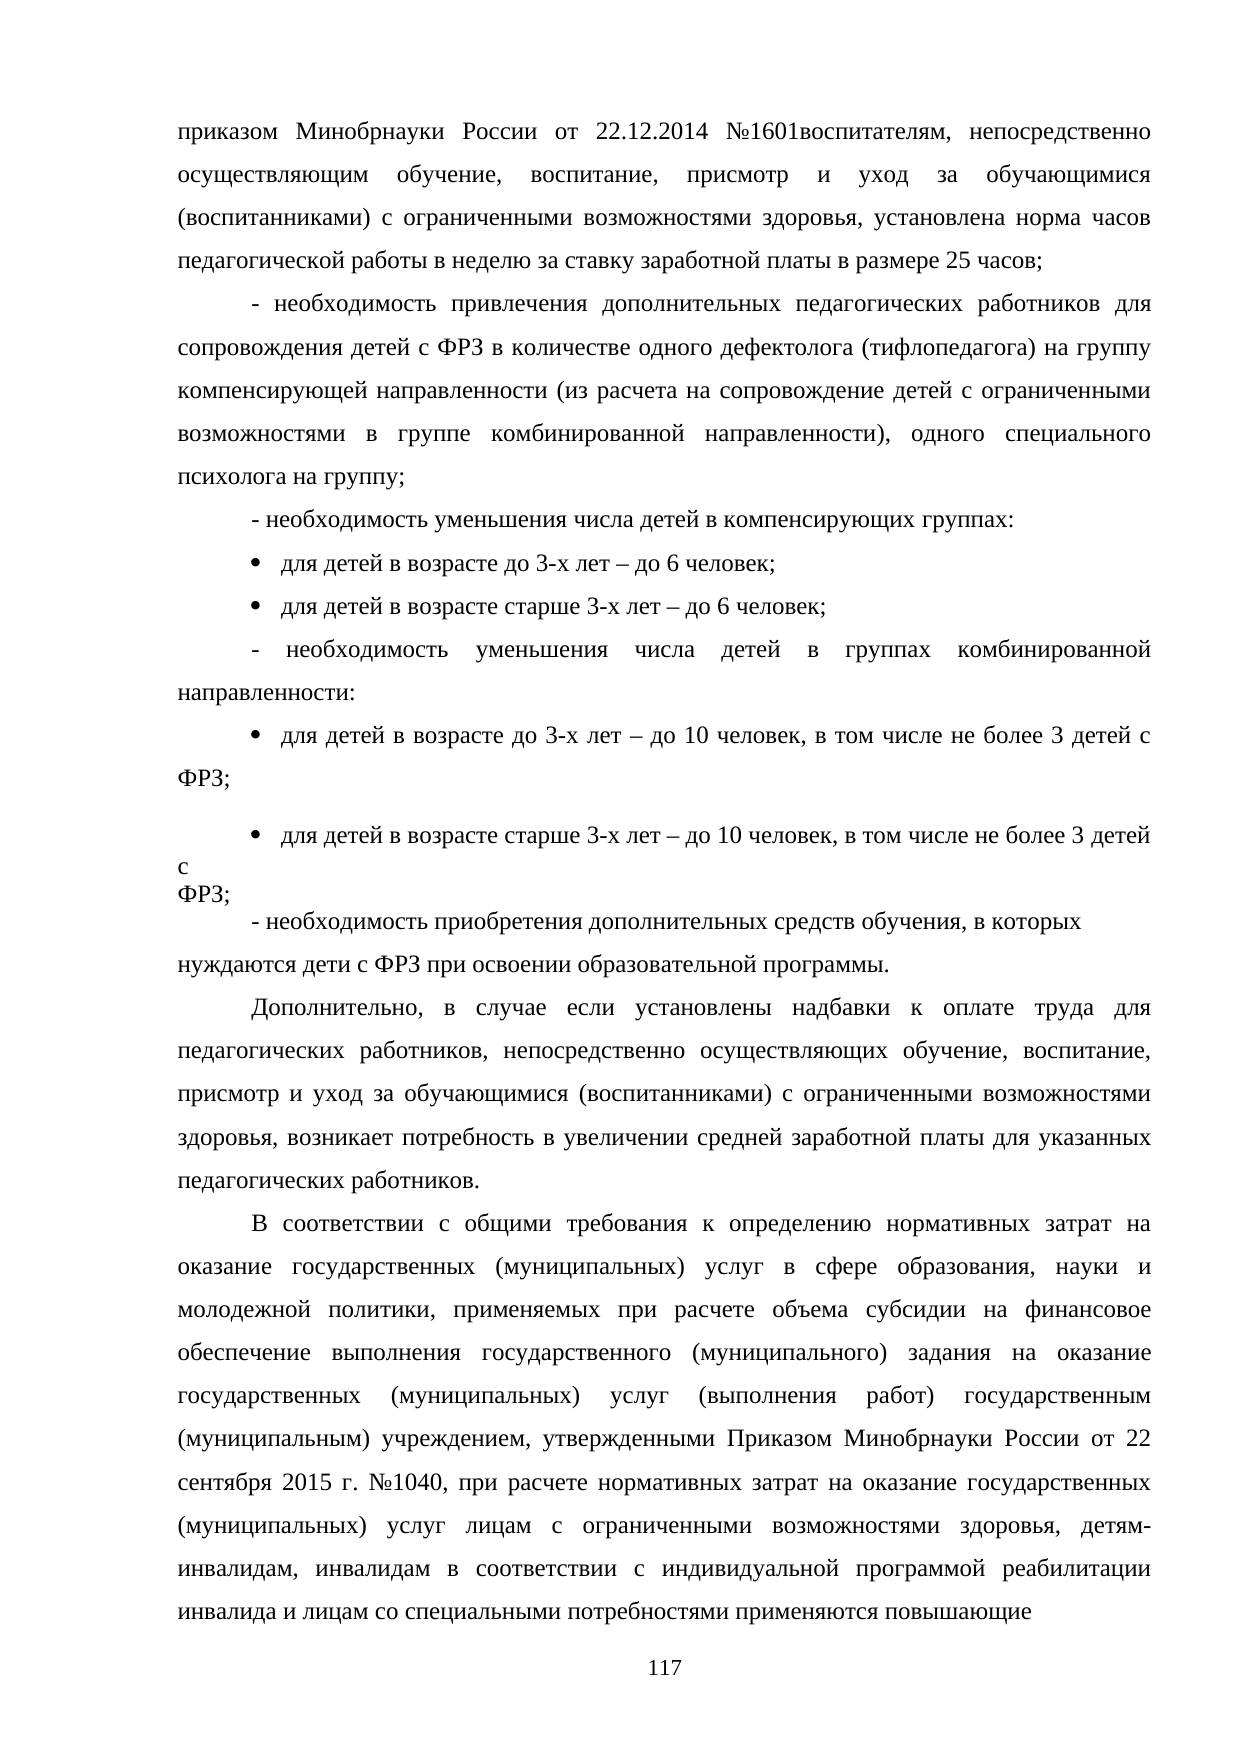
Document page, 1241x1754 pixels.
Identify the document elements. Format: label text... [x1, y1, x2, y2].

list необходимость уменьшения числа детей в группах комбинированной направленности: [177, 634, 1152, 706]
text нуждаются дети с ФРЗ при освоении образовательной программы. [177, 949, 1176, 978]
list для детей в возрасте до 3-х лет – до 10 человек, в том числе не более 3 детей с [251, 720, 1176, 749]
list для детей в возрасте старше 3-х лет – до 10 человек, в том числе не более 3 детей [251, 820, 1176, 849]
text приказом Минобрнауки России от 22.12.2014 №1601воспитателям, непосредственно осуществляющим обучение, воспитание, присмотр и уход за обучающимися (воспитанниками) с ограниченными возможностями здоровья, установлена норма часов педагогической работы в неделю за ставку заработной платы в размере 25 часов; [177, 116, 1152, 274]
list для детей в возрасте до 3-х лет – до 6 человек; [251, 548, 1176, 576]
text В соответствии с общими требования к определению нормативных затрат на оказание государственных (муниципальных) услуг в сфере образования, науки и молодежной политики, применяемых при расчете объема субсидии на финансовое обеспечение выполнения государственного (муниципального) задания на оказание государственных (муниципальных) услуг (выполнения работ) государственным (муниципальным) учреждением, утвержденными Приказом Минобрнауки России от 22 сентября 2015 г. №1040, при расчете нормативных затрат на оказание государственных (муниципальных) услуг лицам с ограниченными возможностями здоровья, детям- инвалидам, инвалидам в соответствии с индивидуальной программой реабилитации инвалида и лицам со специальными потребностями применяются повышающие [177, 1208, 1152, 1625]
text ФРЗ; [177, 763, 248, 791]
text с ФРЗ; [177, 851, 248, 908]
text - необходимость приобретения дополнительных средств обучения, в которых [251, 906, 1176, 935]
list необходимость уменьшения числа детей в компенсирующих группах: [177, 504, 1176, 533]
list для детей в возрасте старше 3-х лет – до 6 человек; [251, 591, 1176, 619]
list необходимость привлечения дополнительных педагогических работников для сопровождения детей с ФРЗ в количестве одного дефектолога (тифлопедагога) на группу компенсирующей направленности (из расчета на сопровождение детей с ограниченными возможностями в группе комбинированной направленности), одного специального психолога на группу; [177, 288, 1152, 490]
text Дополнительно, в случае если установлены надбавки к оплате труда для педагогических работников, непосредственно осуществляющих обучение, воспитание, присмотр и уход за обучающимися (воспитанниками) с ограниченными возможностями здоровья, возникает потребность в увеличении средней заработной платы для указанных педагогических работников. [177, 992, 1152, 1193]
